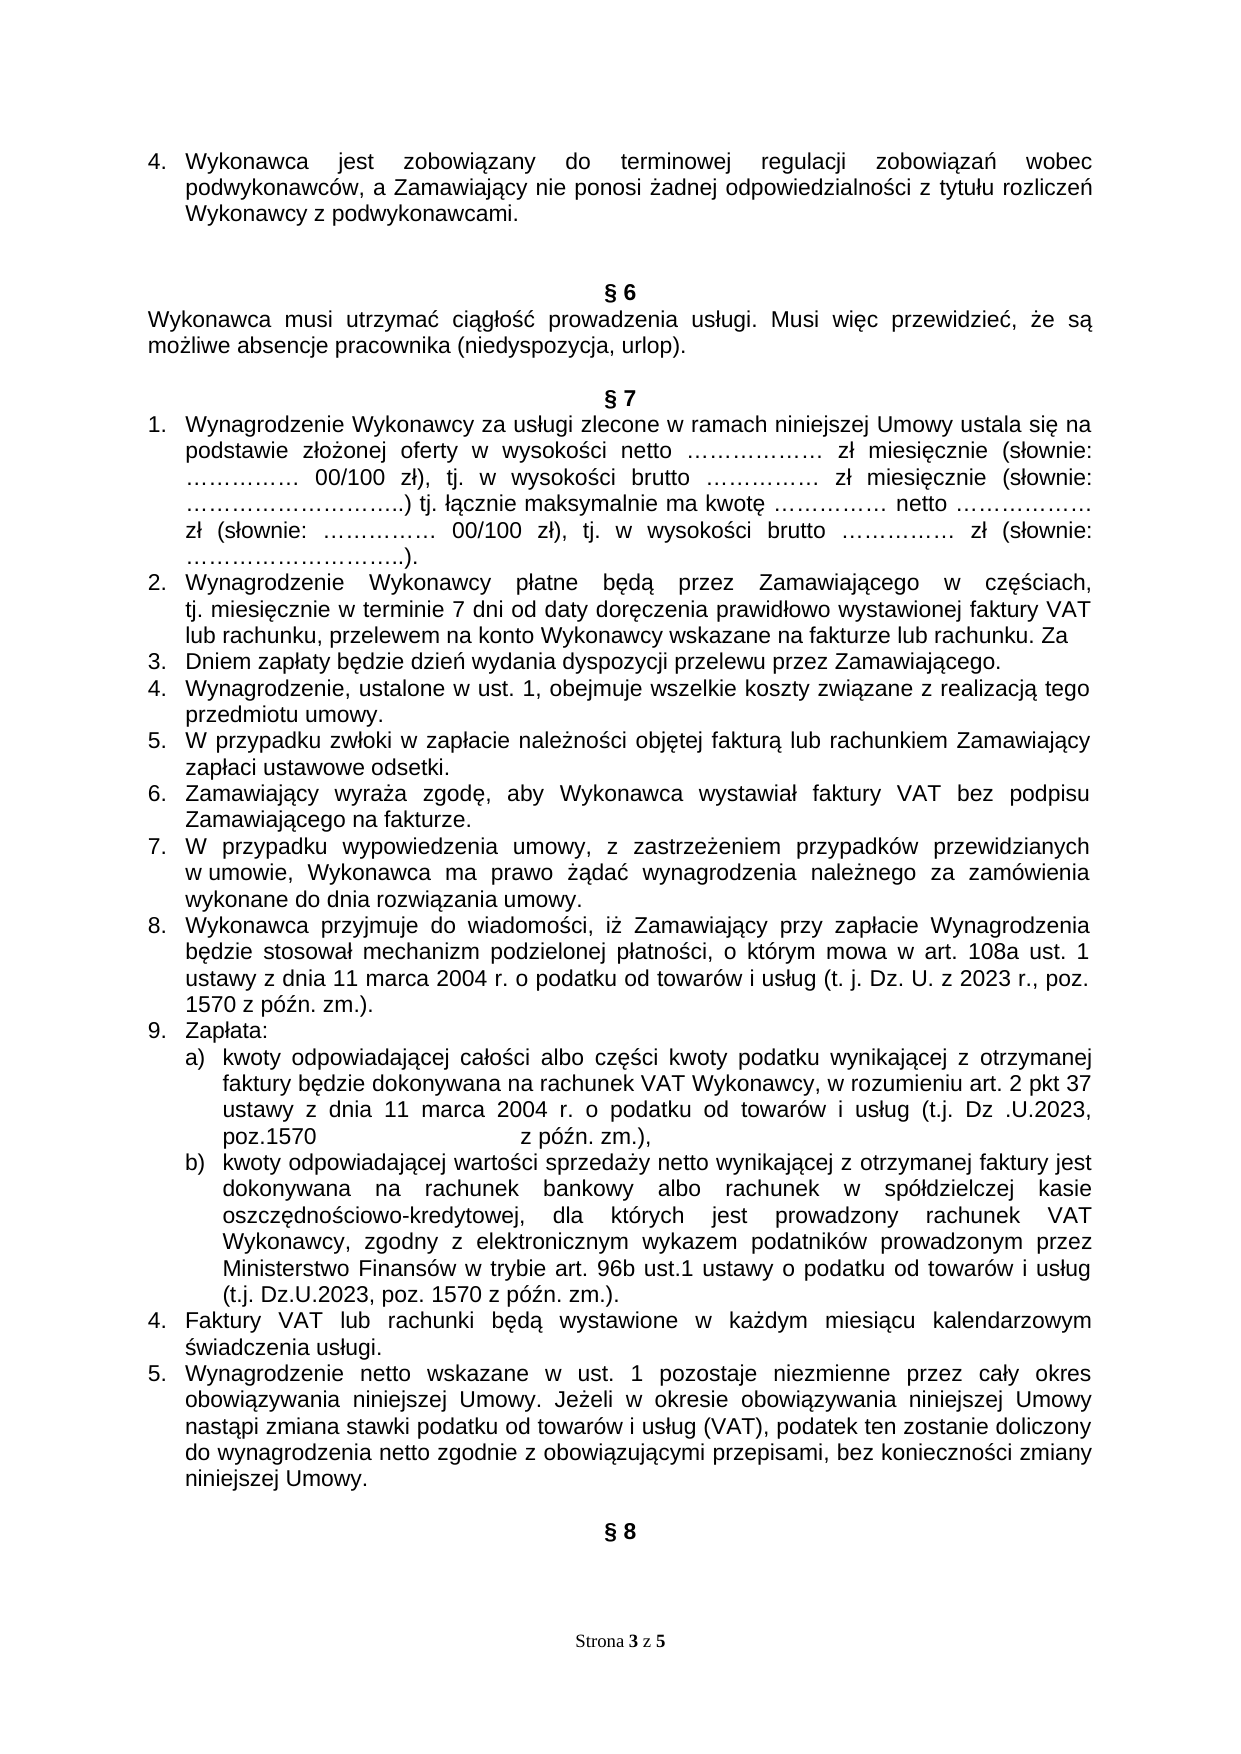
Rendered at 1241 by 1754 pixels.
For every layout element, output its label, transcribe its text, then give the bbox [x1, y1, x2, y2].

list Zapłata: [148, 1017, 1093, 1044]
list Wynagrodzenie Wykonawcy płatne będą przez Zamawiającego w częściach, tj. miesięcznie w terminie 7 dni od daty doręczenia prawidłowo wystawionej faktury VAT lub rachunku, przelewem na konto Wykonawcy wskazane na fakturze lub rachunku. Za [148, 569, 1093, 648]
list Zamawiający wyraża zgodę, aby Wykonawca wystawiał faktury VAT bez podpisu Zamawiającego na fakturze. [148, 780, 1091, 833]
list Wynagrodzenie, ustalone w ust. 1, obejmuje wszelkie koszty związane z realizacją tego przedmiotu umowy. [148, 675, 1091, 727]
text § 7 [148, 385, 1093, 411]
list Dniem zapłaty będzie dzień wydania dyspozycji przelewu przez Zamawiającego. [148, 648, 1093, 675]
list 5. Wynagrodzenie netto wskazane w ust. 1 pozostaje niezmienne przez cały okres obowiązywania niniejszej Umowy. Jeżeli w okresie obowiązywania niniejszej Umowy nastąpi zmiana stawki podatku od towarów i usług (VAT), podatek ten zostanie doliczony do wynagrodzenia netto zgodnie z obowiązującymi przepisami, bez konieczności zmiany niniejszej Umowy. [148, 1360, 1093, 1492]
list W przypadku wypowiedzenia umowy, z zastrzeżeniem przypadków przewidzianych w umowie, Wykonawca ma prawo żądać wynagrodzenia należnego za zamówienia wykonane do dnia rozwiązania umowy. [148, 833, 1091, 912]
list Wykonawca przyjmuje do wiadomości, iż Zamawiający przy zapłacie Wynagrodzenia będzie stosował mechanizm podzielonej płatności, o którym mowa w art. 108a ust. 1 ustawy z dnia 11 marca 2004 r. o podatku od towarów i usług (t. j. Dz. U. z 2023 r., poz. 1570 z późn. zm.). [148, 912, 1091, 1017]
text § 6 [148, 279, 1093, 306]
list kwoty odpowiadającej całości albo części kwoty podatku wynikającej z otrzymanej faktury będzie dokonywana na rachunek VAT Wykonawcy, w rozumieniu art. 2 pkt 37 ustawy z dnia 11 marca 2004 r. o podatku od towarów i usług (t.j. Dz .U.2023, poz.1570 z późn. zm.), [185, 1044, 1093, 1149]
list kwoty odpowiadającej wartości sprzedaży netto wynikającej z otrzymanej faktury jest dokonywana na rachunek bankowy albo rachunek w spółdzielczej kasie oszczędnościowo-kredytowej, dla których jest prowadzony rachunek VAT Wykonawcy, zgodny z elektronicznym wykazem podatników prowadzonym przez Ministerstwo Finansów w trybie art. 96b ust.1 ustawy o podatku od towarów i usług (t.j. Dz.U.2023, poz. 1570 z późn. zm.). [185, 1149, 1093, 1307]
text § 8 [148, 1518, 1093, 1544]
list Wykonawca musi utrzymać ciągłość prowadzenia usługi. Musi więc przewidzieć, że są możliwe absencje pracownika (niedyspozycja, urlop). [148, 306, 1093, 358]
list Wynagrodzenie Wykonawcy za usługi zlecone w ramach niniejszej Umowy ustala się na podstawie złożonej oferty w wysokości netto ……………… zł miesięcznie (słownie: …………… 00/100 zł), tj. w wysokości brutto …………… zł miesięcznie (słownie: ………………………..) tj. łącznie maksymalnie ma kwotę …………… netto ……………… zł (słownie: …………… 00/100 zł), tj. w wysokości brutto …………… zł (słownie: ………………………..). [148, 411, 1093, 569]
list Wykonawca jest zobowiązany do terminowej regulacji zobowiązań wobec podwykonawców, a Zamawiający nie ponosi żadnej odpowiedzialności z tytułu rozliczeń Wykonawcy z podwykonawcami. [148, 148, 1093, 227]
list 4. Faktury VAT lub rachunki będą wystawione w każdym miesiącu kalendarzowym świadczenia usługi. [148, 1307, 1093, 1360]
list W przypadku zwłoki w zapłacie należności objętej fakturą lub rachunkiem Zamawiający zapłaci ustawowe odsetki. [148, 727, 1091, 780]
